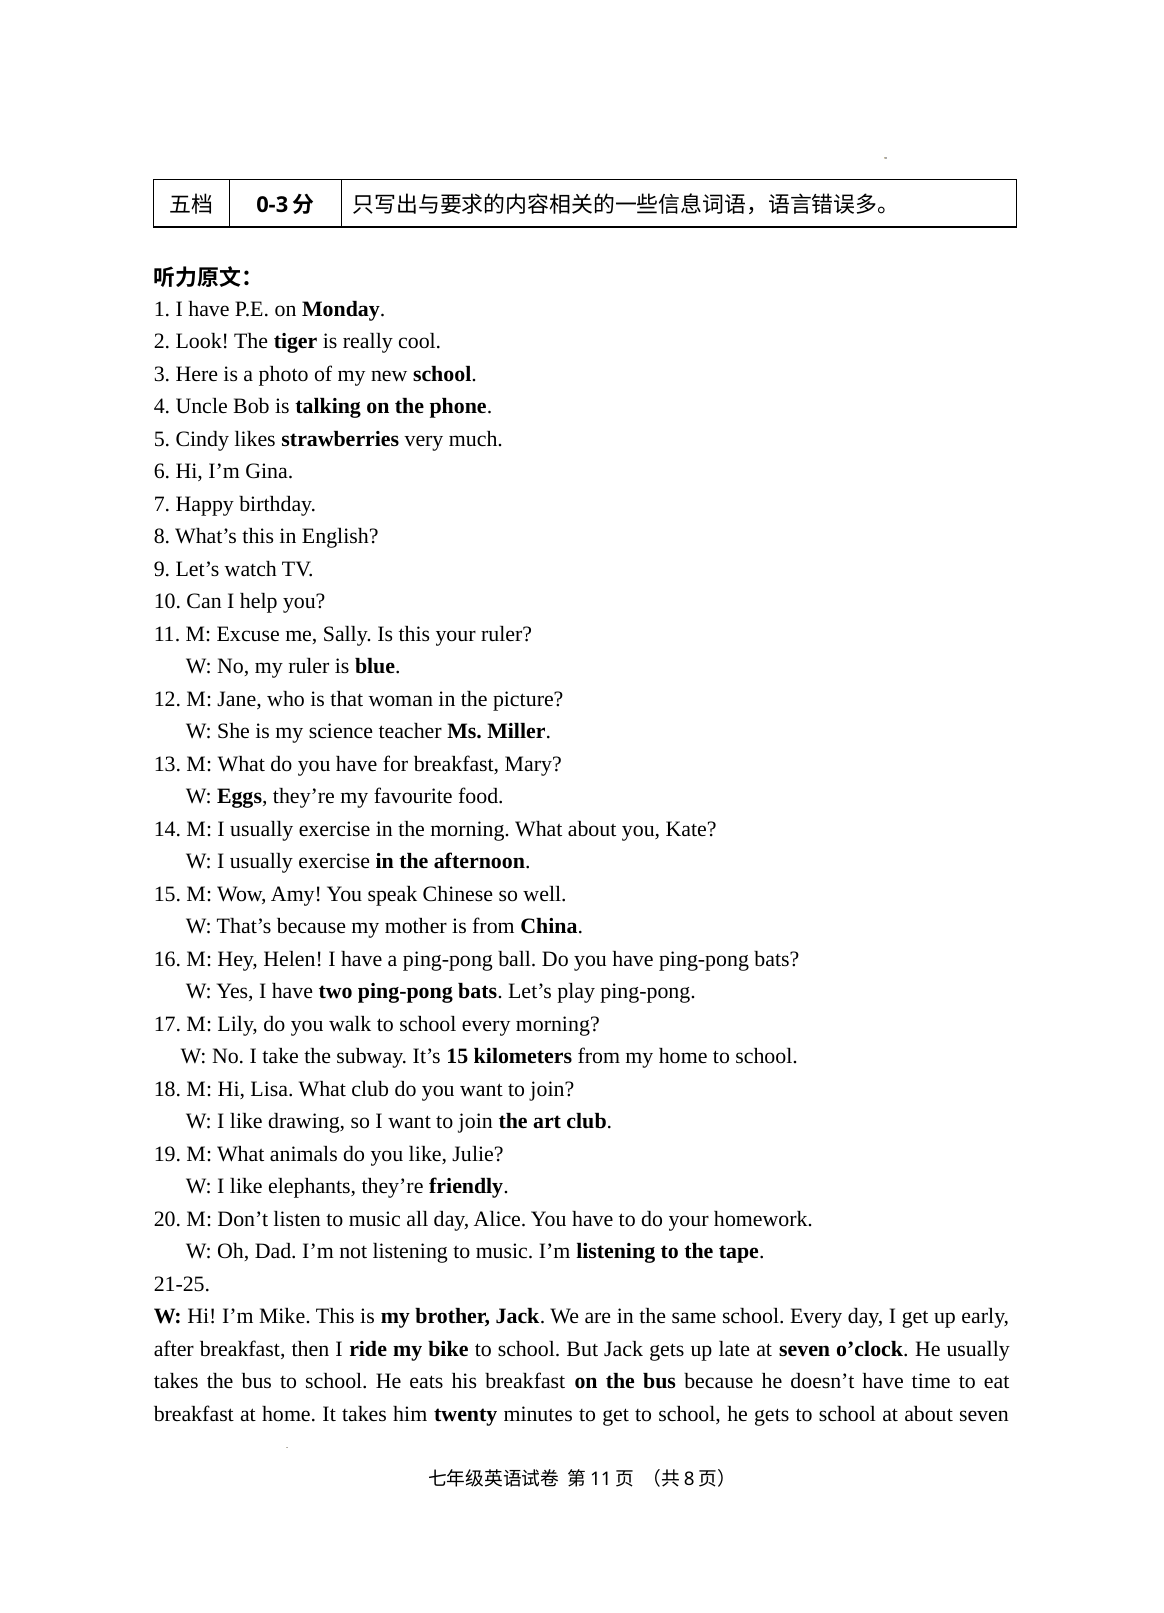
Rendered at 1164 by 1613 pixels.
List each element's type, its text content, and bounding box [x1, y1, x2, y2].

text 21-25. [153, 1267, 1010, 1300]
text 15. M: Wow, Amy! You speak Chinese so well. [153, 877, 1010, 910]
table_cell 0-3分 [230, 180, 341, 226]
text 11. W: Eggs, they’re my favourite food. [153, 780, 1010, 812]
text 3. Here is a photo of my new school. [153, 357, 1010, 390]
text 12. M: Jane, who is that woman in the picture? [153, 682, 1010, 715]
text 13. M: What do you have for breakfast, Mary? [153, 747, 1010, 780]
text 8. What’s this in English? [153, 520, 1010, 552]
text 10. Can I help you? [153, 585, 1010, 617]
text 11. M: Excuse me, Sally. Is this your ruler? [153, 617, 1010, 650]
text 11. W: I usually exercise in the afternoon. [153, 845, 1010, 877]
text 19. M: What animals do you like, Julie? [153, 1137, 1010, 1170]
text 9. Let’s watch TV. [153, 552, 1010, 585]
text 7. Happy birthday. [153, 487, 1010, 520]
table_cell 五档 [154, 180, 229, 226]
text 11. W: She is my science teacher Ms. Miller. [153, 715, 1010, 747]
text 4. Uncle Bob is talking on the phone. [153, 390, 1010, 422]
text W: No. I take the subway. It’s 15 kilometers from my home to school. [153, 1040, 1010, 1072]
text 听力原文： [153, 260, 1010, 292]
text 11. W: Oh, Dad. I’m not listening to music. I’m listening to the tape. [153, 1235, 1010, 1267]
text 14. M: I usually exercise in the morning. What about you, Kate? [153, 812, 1010, 845]
text 11. W: Yes, I have two ping-pong bats. Let’s play ping-pong. [153, 975, 1010, 1007]
text 11. W: I like drawing, so I want to join the art club. [153, 1105, 1010, 1137]
text 11. W: That’s because my mother is from China. [153, 910, 1010, 942]
text 11. W: No, my ruler is blue. [153, 650, 1010, 682]
text 1. I have P.E. on Monday. [153, 292, 1010, 325]
text 6. Hi, I’m Gina. [153, 455, 1010, 487]
text 11. W: I like elephants, they’re friendly. [153, 1170, 1010, 1202]
table_cell 只写出与要求的内容相关的一些信息词语，语言错误多。 [342, 180, 1016, 226]
text 5. Cindy likes strawberries very much. [153, 422, 1010, 455]
text 2. Look! The tiger is really cool. [153, 325, 1010, 357]
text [153, 1300, 1010, 1430]
text 20. M: Don’t listen to music all day, Alice. You have to do your homework. [153, 1202, 1010, 1235]
text 17. M: Lily, do you walk to school every morning? [153, 1007, 1010, 1040]
text 16. M: Hey, Helen! I have a ping-pong ball. Do you have ping-pong bats? [153, 942, 1010, 975]
text 18. M: Hi, Lisa. What club do you want to join? [153, 1072, 1010, 1105]
